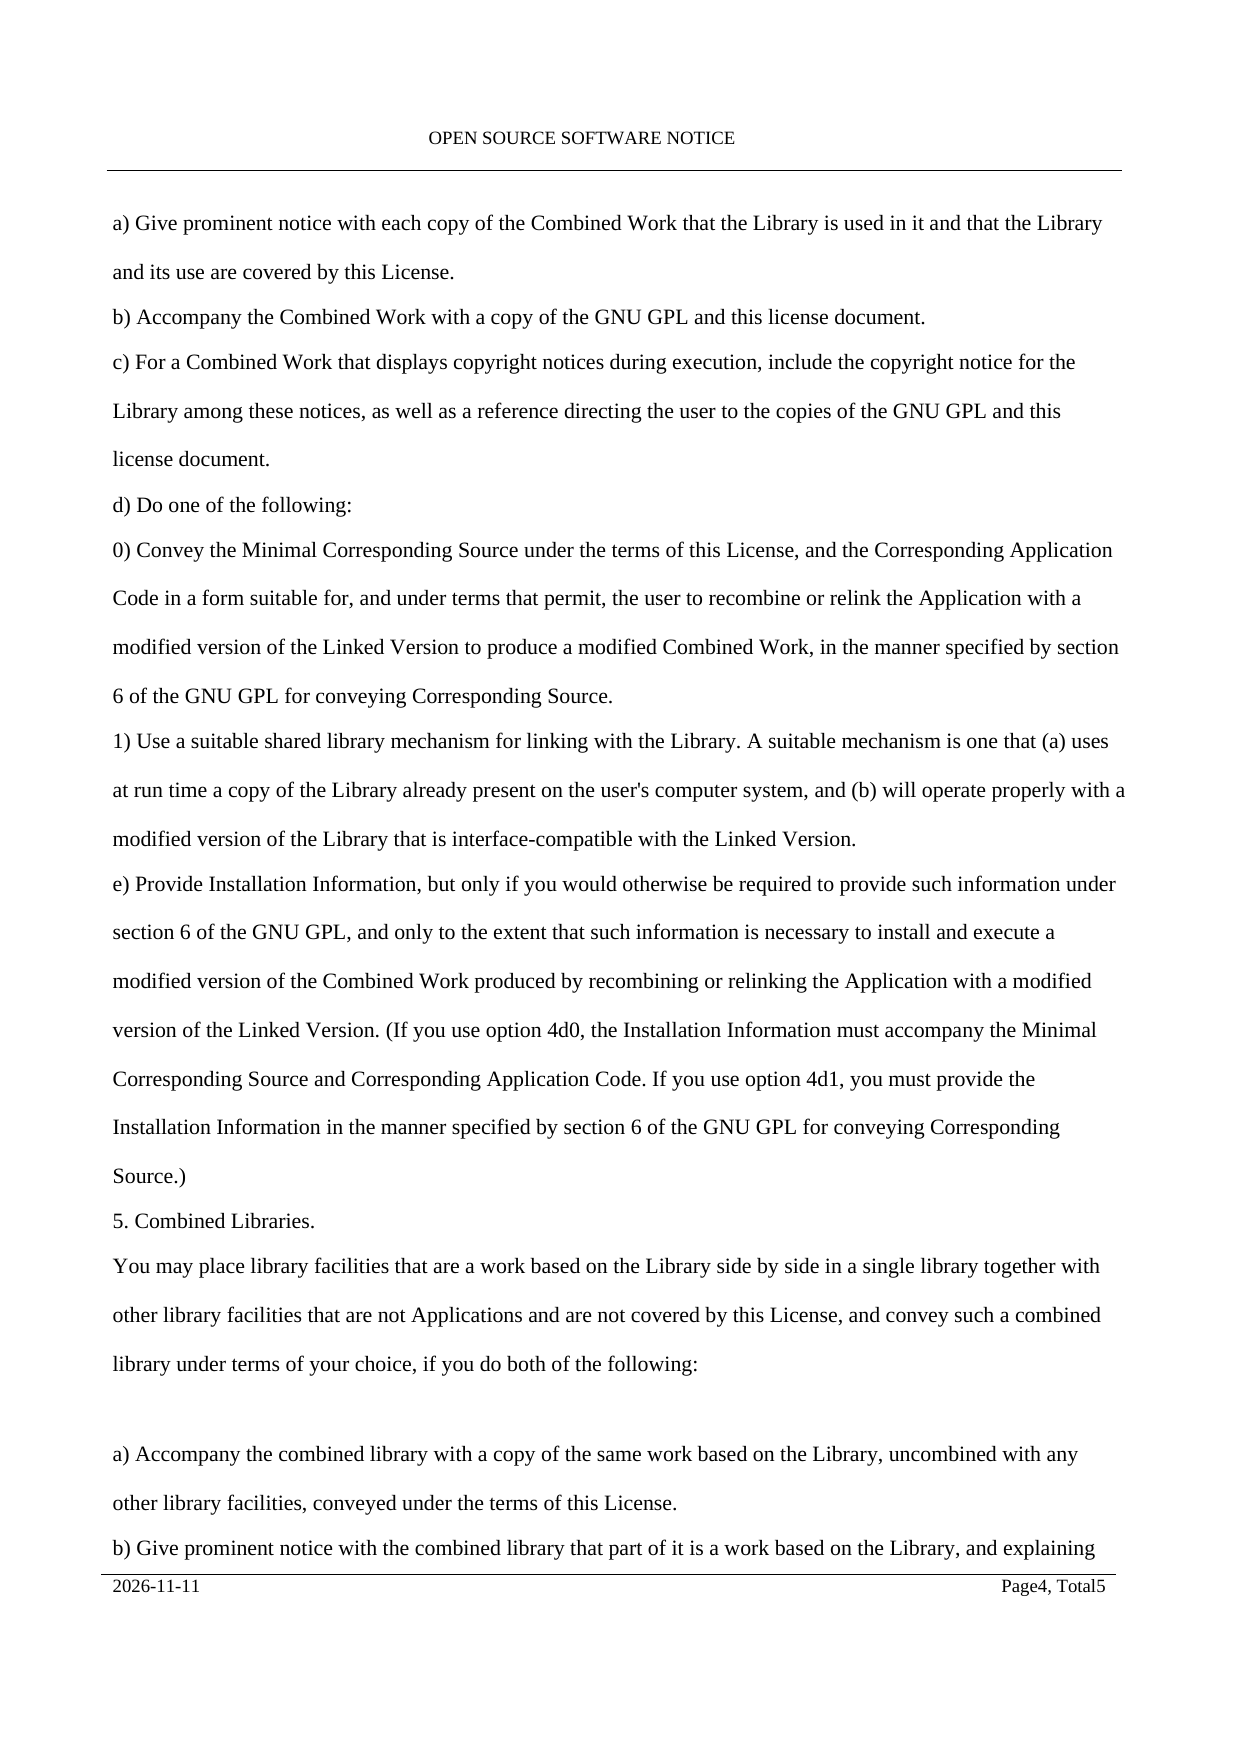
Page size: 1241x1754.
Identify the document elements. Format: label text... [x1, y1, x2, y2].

text a) Give prominent notice with each copy of the Combined Work that the Library is used in it and that the Library and its use are covered by this License. [112, 206, 1128, 288]
text b) Accompany the Combined Work with a copy of the GNU GPL and this license document. [112, 300, 1128, 333]
text 0) Convey the Minimal Corresponding Source under the terms of this License, and the Corresponding Application Code in a form suitable for, and under terms that permit, the user to recombine or relink the Application with a modified version of the Linked Version to produce a modified Combined Work, in the manner specified by section 6 of the GNU GPL for conveying Corresponding Source. [112, 533, 1128, 712]
text 1) Use a suitable shared library mechanism for linking with the Library. A suitable mechanism is one that (a) uses at run time a copy of the Library already present on the user's computer system, and (b) will operate properly with a modified version of the Library that is interface-compatible with the Linked Version. [112, 724, 1128, 854]
text a) Accompany the combined library with a copy of the same work based on the Library, uncombined with any other library facilities, conveyed under the terms of this License. [112, 1437, 1128, 1519]
text d) Do one of the following: [112, 488, 1128, 520]
text e) Provide Installation Information, but only if you would otherwise be required to provide such information under section 6 of the GNU GPL, and only to the extent that such information is necessary to install and execute a modified version of the Combined Work produced by recombining or relinking the Application with a modified version of the Linked Version. (If you use option 4d0, the Installation Information must accompany the Minimal Corresponding Source and Corresponding Application Code. If you use option 4d1, you must provide the Installation Information in the manner specified by section 6 of the GNU GPL for conveying Corresponding Source.) [112, 867, 1128, 1192]
text c) For a Combined Work that displays copyright notices during execution, include the copyright notice for the Library among these notices, as well as a reference directing the user to the copies of the GNU GPL and this license document. [112, 345, 1128, 475]
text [112, 1531, 1128, 1564]
text You may place library facilities that are a work based on the Library side by side in a single library together with other library facilities that are not Applications and are not covered by this License, and convey such a combined library under terms of your choice, if you do both of the following: [112, 1250, 1128, 1380]
text 5. Combined Libraries. [112, 1204, 1128, 1237]
